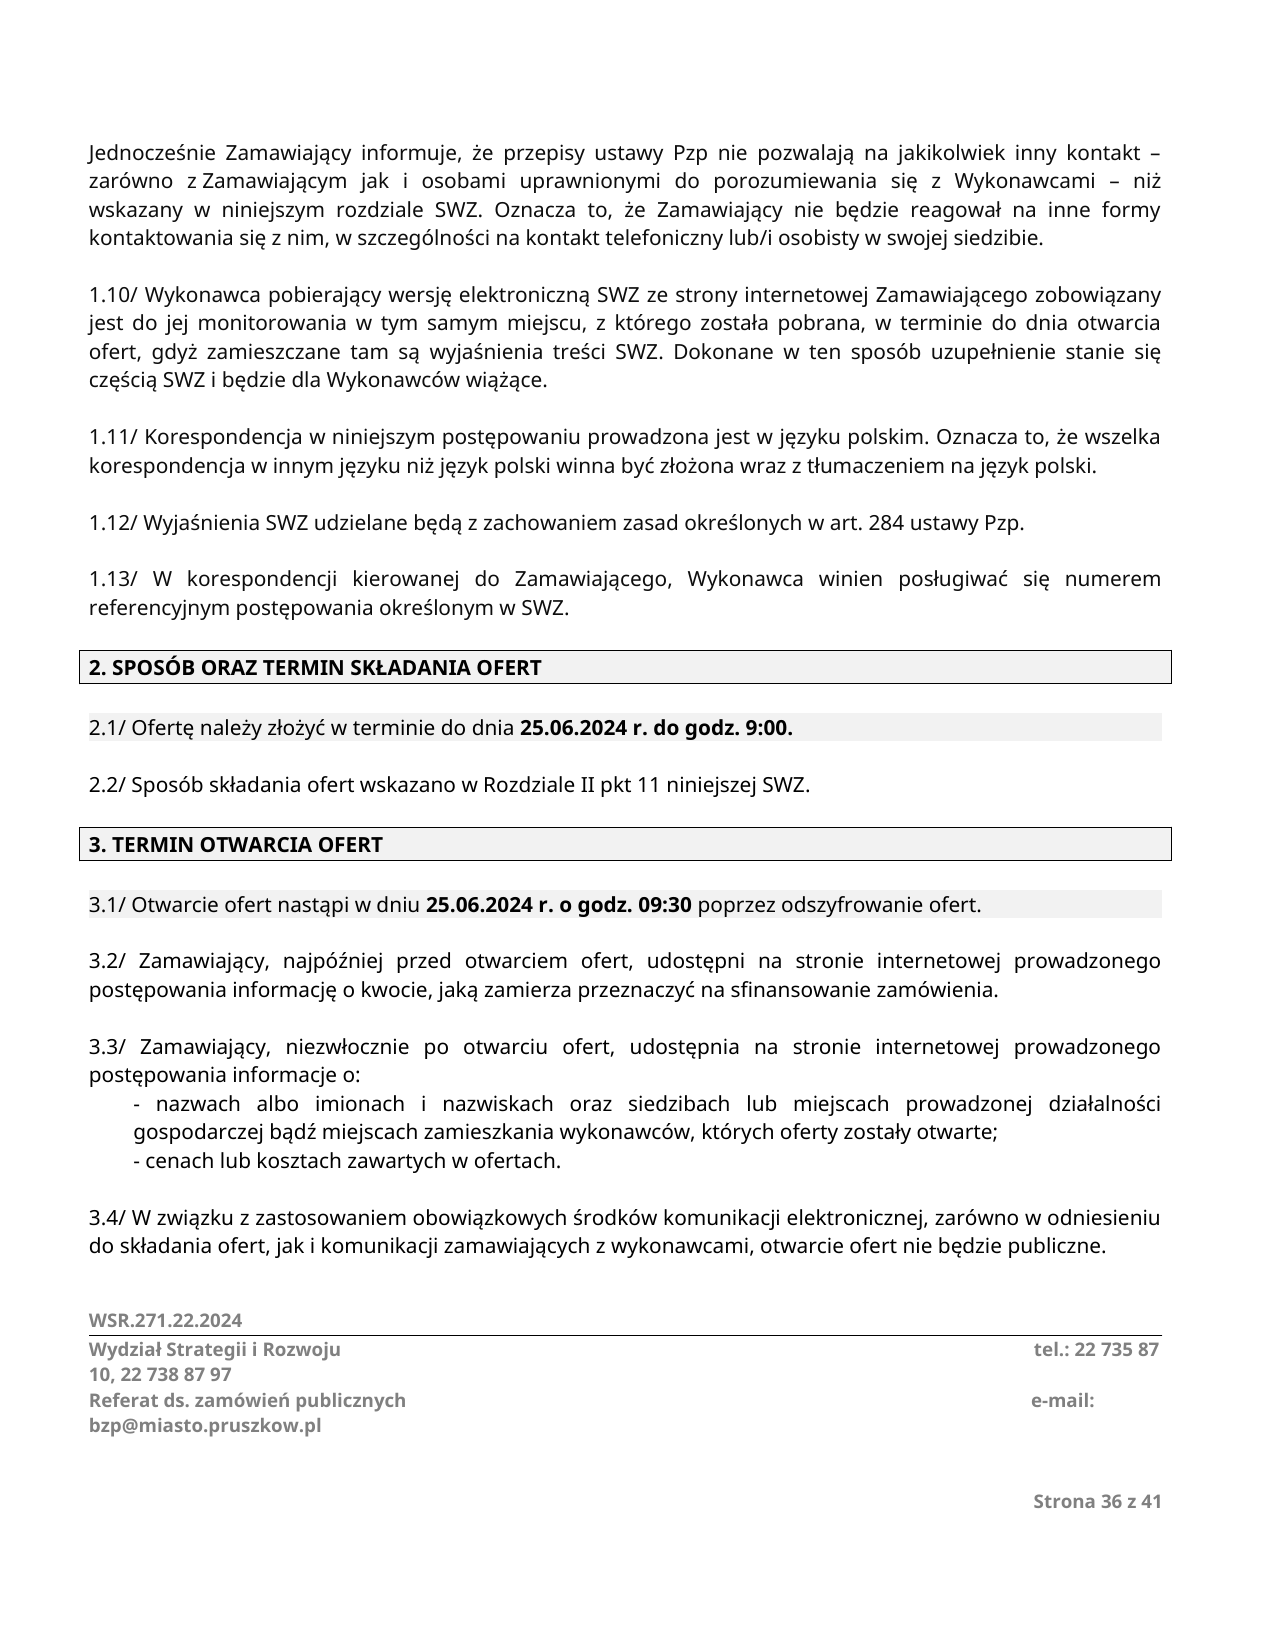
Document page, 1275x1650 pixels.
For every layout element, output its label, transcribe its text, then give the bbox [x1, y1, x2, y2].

text 3.2/ Zamawiający, najpóźniej przed otwarciem ofert, udostępni na stronie internetowej prowadzonego postępowania informację o kwocie, jaką zamierza przeznaczyć na sfinansowanie zamówienia. [89, 947, 1162, 1003]
text 3. TERMIN OTWARCIA OFERT [80, 828, 1171, 860]
text - cenach lub kosztach zawartych w ofertach. [133, 1146, 1162, 1174]
text 1.13/ W korespondencji kierowanej do Zamawiającego, Wykonawca winien posługiwać się numerem referencyjnym postępowania określonym w SWZ. [89, 564, 1162, 621]
text Jednocześnie Zamawiający informuje, że przepisy ustawy Pzp nie pozwalają na jakikolwiek inny kontakt – zarówno z Zamawiającym jak i osobami uprawnionymi do porozumiewania się z Wykonawcami – niż wskazany w niniejszym rozdziale SWZ. Oznacza to, że Zamawiający nie będzie reagował na inne formy kontaktowania się z nim, w szczególności na kontakt telefoniczny lub/i osobisty w swojej siedzibie. [89, 138, 1162, 252]
text 2.1/ Ofertę należy złożyć w terminie do dnia 25.06.2024 r. do godz. 9:00. [89, 713, 1162, 741]
text 2.2/ Sposób składania ofert wskazano w Rozdziale II pkt 11 niniejszej SWZ. [89, 770, 1162, 798]
text 3.1/ Otwarcie ofert nastąpi w dniu 25.06.2024 r. o godz. 09:30 poprzez odszyfrowanie ofert. [89, 890, 1162, 918]
text 3.4/ W związku z zastosowaniem obowiązkowych środków komunikacji elektronicznej, zarówno w odniesieniu do składania ofert, jak i komunikacji zamawiających z wykonawcami, otwarcie ofert nie będzie publiczne. [89, 1203, 1162, 1259]
text 2. SPOSÓB ORAZ TERMIN SKŁADANIA OFERT [80, 651, 1171, 683]
text 3.3/ Zamawiający, niezwłocznie po otwarciu ofert, udostępnia na stronie internetowej prowadzonego postępowania informacje o: [89, 1032, 1162, 1089]
text - nazwach albo imionach i nazwiskach oraz siedzibach lub miejscach prowadzonej działalności gospodarczej bądź miejscach zamieszkania wykonawców, których oferty zostały otwarte; [133, 1089, 1162, 1146]
text 1.12/ Wyjaśnienia SWZ udzielane będą z zachowaniem zasad określonych w art. 284 ustawy Pzp. [89, 508, 1162, 536]
text 1.10/ Wykonawca pobierający wersję elektroniczną SWZ ze strony internetowej Zamawiającego zobowiązany jest do jej monitorowania w tym samym miejscu, z którego została pobrana, w terminie do dnia otwarcia ofert, gdyż zamieszczane tam są wyjaśnienia treści SWZ. Dokonane w ten sposób uzupełnienie stanie się częścią SWZ i będzie dla Wykonawców wiążące. [89, 280, 1162, 394]
text 1.11/ Korespondencja w niniejszym postępowaniu prowadzona jest w języku polskim. Oznacza to, że wszelka korespondencja w innym języku niż język polski winna być złożona wraz z tłumaczeniem na język polski. [89, 422, 1162, 479]
